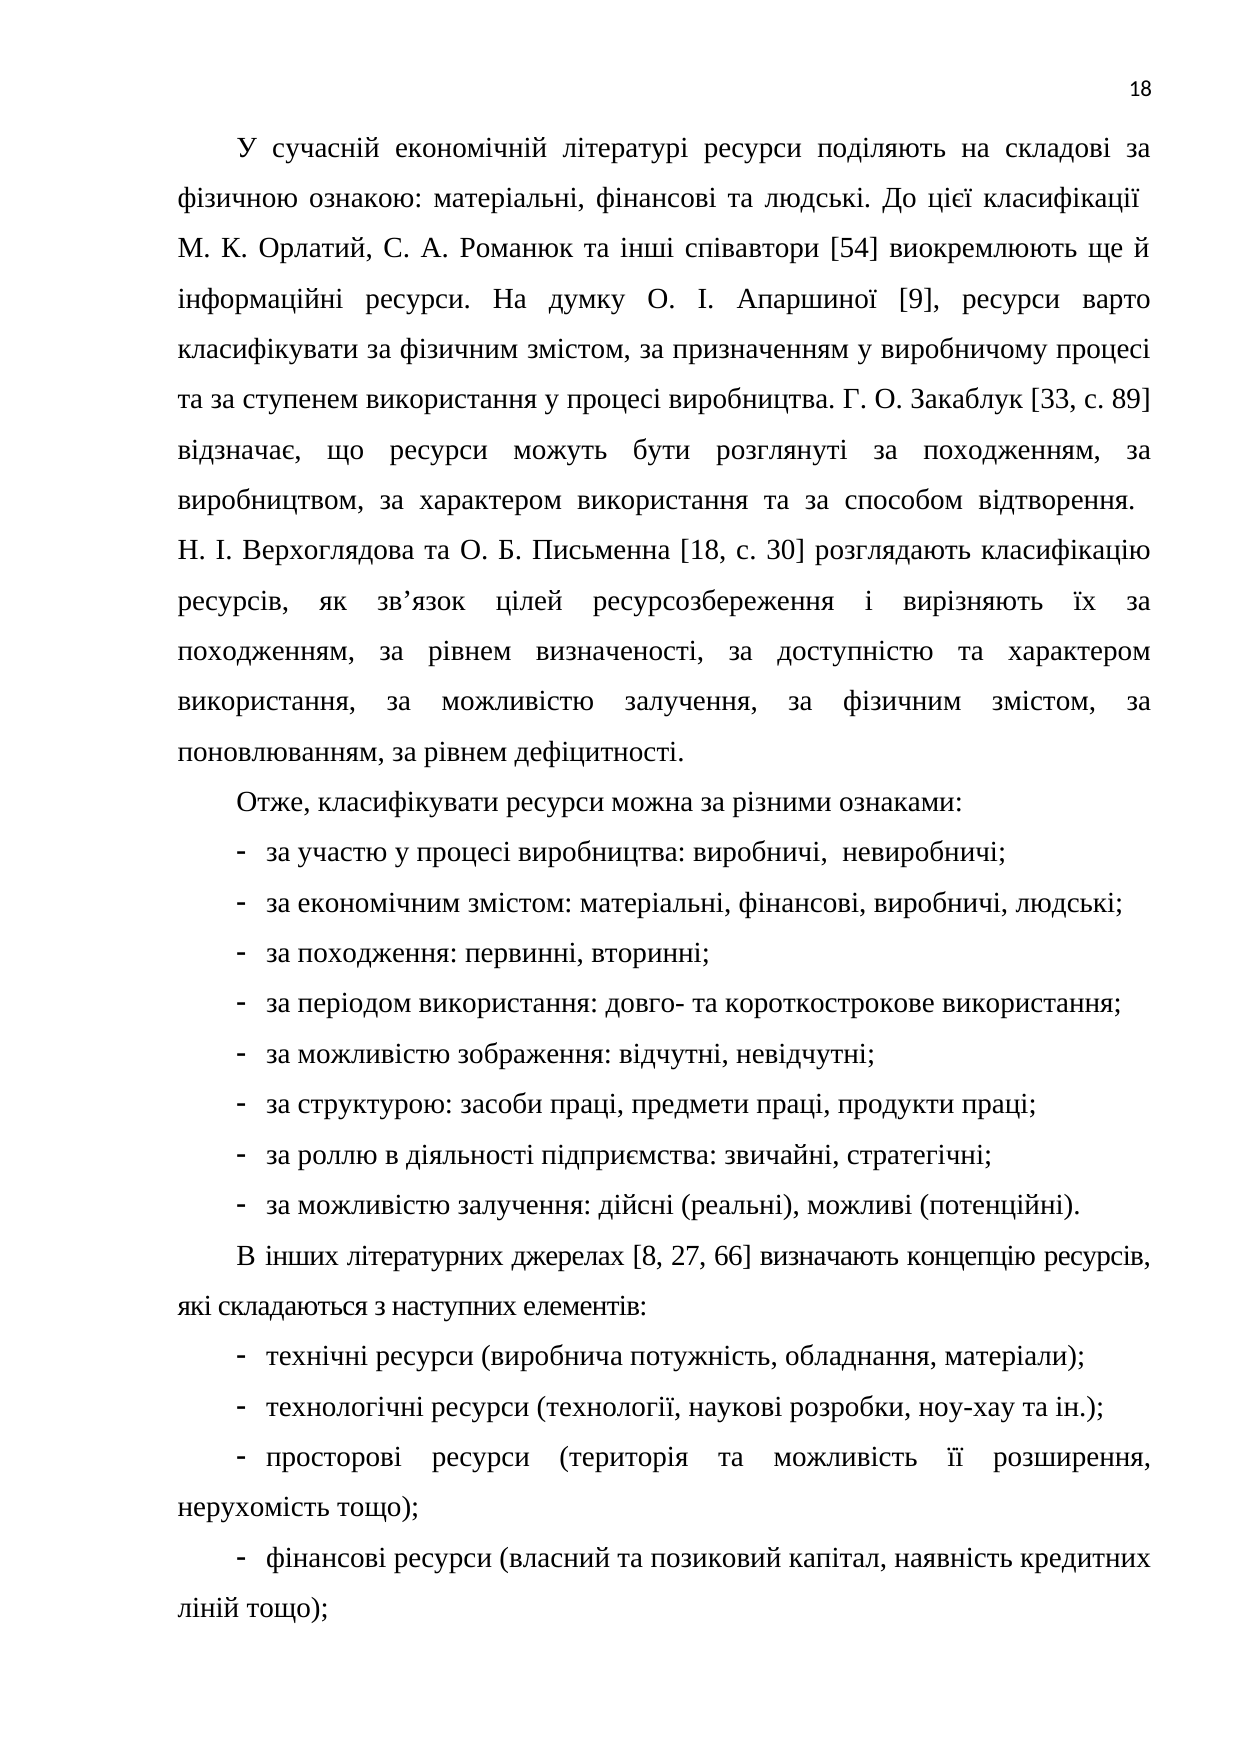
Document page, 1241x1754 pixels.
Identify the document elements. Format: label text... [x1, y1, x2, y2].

list за періодом використання: довго- та короткострокове використання; [177, 986, 1152, 1019]
list просторові ресурси (територія та можливість її розширення, нерухомість тощо); [177, 1439, 1152, 1523]
list за участю у процесі виробництва: виробничі, невиробничі; [177, 834, 1152, 868]
list за економічним змістом: матеріальні, фінансові, виробничі, людські; [177, 885, 1152, 918]
list за можливістю зображення: відчутні, невідчутні; [177, 1036, 1152, 1069]
list за можливістю залучення: дійсні (реальні), можливі (потенційні). [177, 1187, 1152, 1221]
text У сучасній економічній літературі ресурси поділяють на складові за фізичною ознакою: матеріальні, фінансові та людські. До цієї класифікації М. К. Орлатий, С. А. Романюк та інші співавтори [54] виокремлюють ще й інформаційні ресурси. На думку О. І. Апаршиної [9], ресурси варто класифікувати за фізичним змістом, за призначенням у виробничому процесі та за ступенем використання у процесі виробництва. Г. О. Закаблук [33, с. 89] відзначає, що ресурси можуть бути розглянуті за походженням, за виробництвом, за характером використання та за способом відтворення. Н. І. Верхоглядова та О. Б. Письменна [18, с. 30] розглядають класифікацію ресурсів, як зв’язок цілей ресурсозбереження і вирізняють їх за походженням, за рівнем визначеності, за доступністю та характером використання, за можливістю залучення, за фізичним змістом, за поновлюванням, за рівнем дефіцитності. [177, 130, 1152, 767]
list за структурою: засоби праці, предмети праці, продукти праці; [177, 1086, 1152, 1120]
list за роллю в діяльності підприємства: звичайні, стратегічні; [177, 1137, 1152, 1170]
list В інших літературних джерелах [8, 27, 66] визначають концепцію ресурсів, які складаються з наступних елементів: [177, 1238, 1152, 1321]
text Отже, класифікувати ресурси можна за різними ознаками: [177, 784, 1152, 817]
list технологічні ресурси (технології, наукові розробки, ноу-хау та ін.); [177, 1389, 1152, 1422]
list за походження: первинні, вторинні; [177, 935, 1152, 969]
list фінансові ресурси (власний та позиковий капітал, наявність кредитних ліній тощо); [177, 1540, 1152, 1624]
list технічні ресурси (виробнича потужність, обладнання, матеріали); [177, 1338, 1152, 1372]
